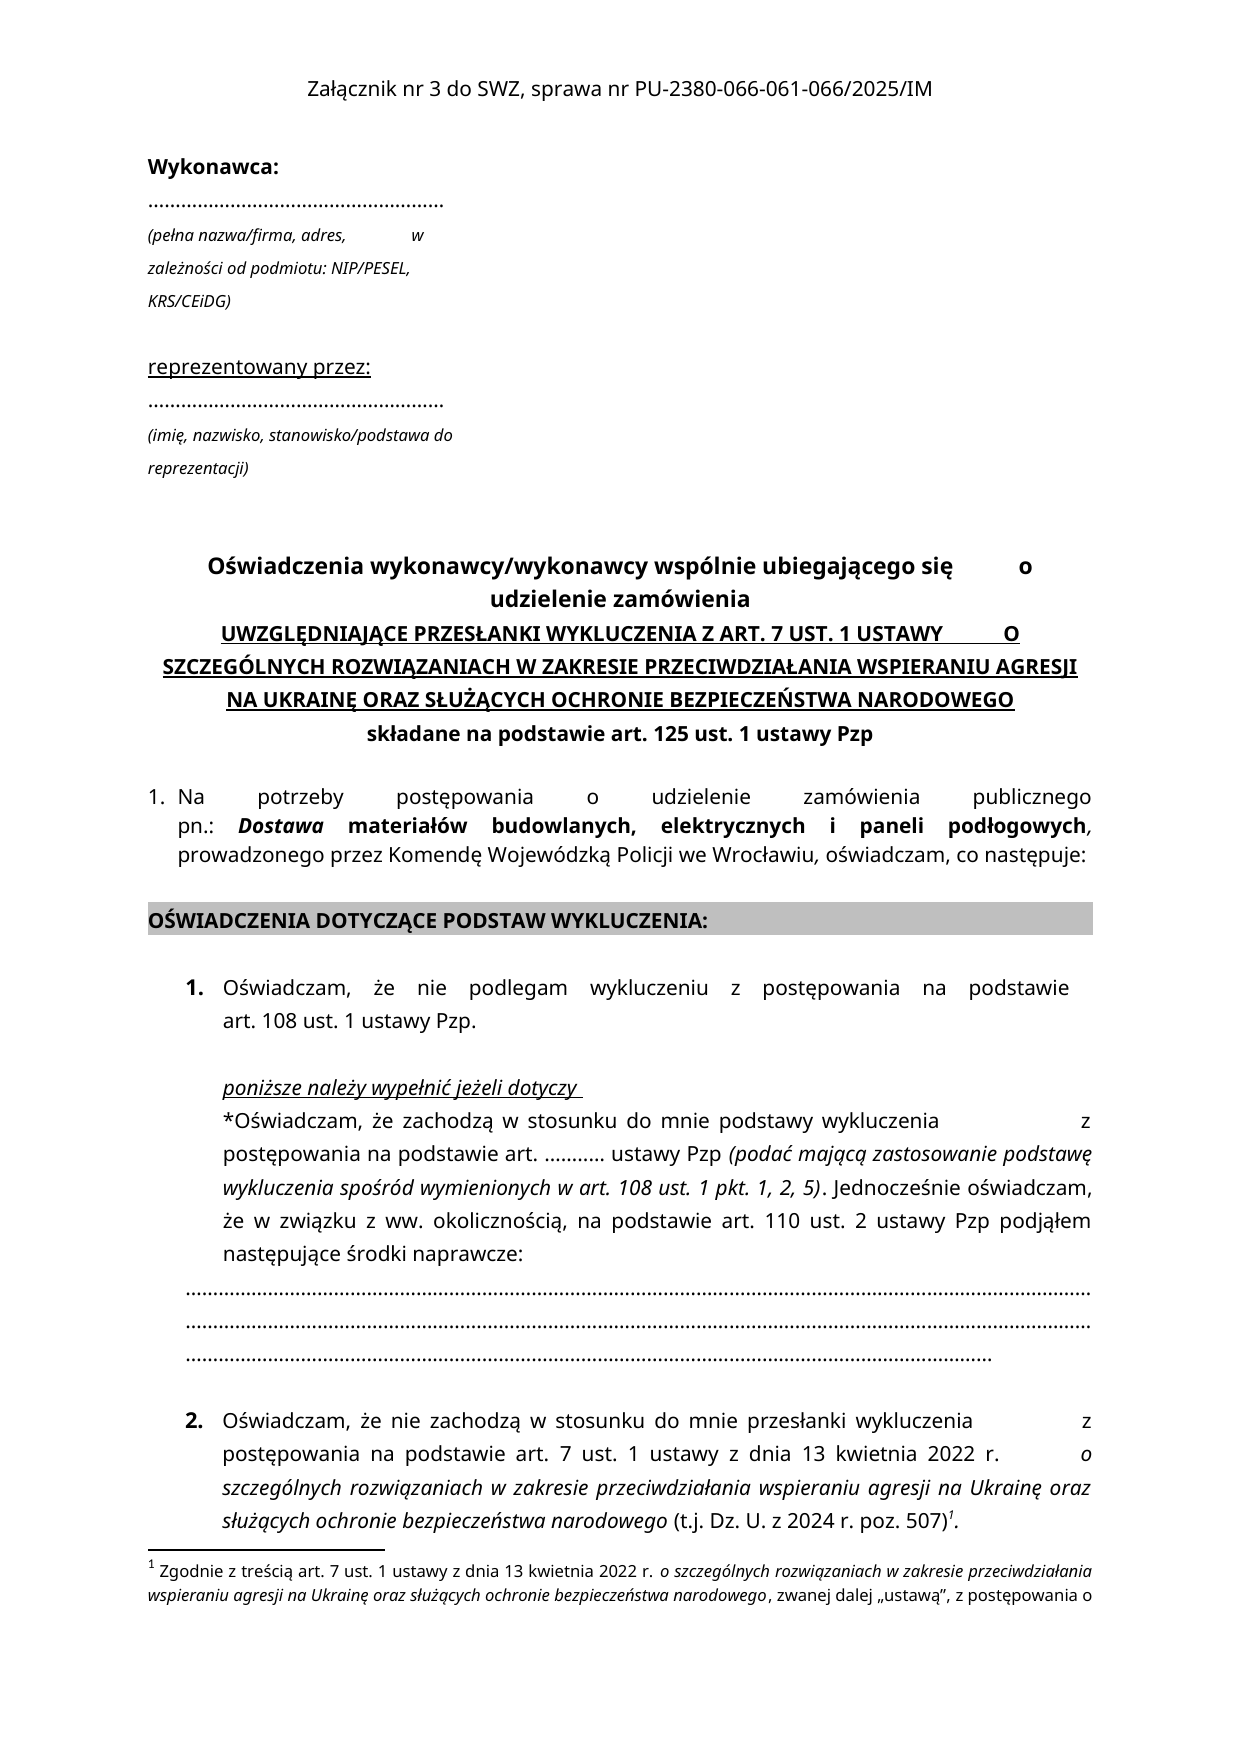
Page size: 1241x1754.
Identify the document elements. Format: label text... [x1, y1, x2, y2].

text (imię, nazwisko, stanowisko/podstawa do reprezentacji) [148, 414, 472, 481]
list Na potrzeby postępowania o udzielenie zamówienia publicznego pn.: Dostawa materiałów budowlanych, elektrycznych i paneli podłogowych, prowadzonego przez Komendę Wojewódzką Policji we Wrocławiu, oświadczam, co następuje: [148, 781, 1093, 868]
list Oświadczam, że nie zachodzą w stosunku do mnie przesłanki wykluczenia z postępowania na podstawie art. 7 ust. 1 ustawy z dnia 13 kwietnia 2022 r. o szczególnych rozwiązaniach w zakresie przeciwdziałania wspieraniu agresji na Ukrainę oraz służących ochronie bezpieczeństwa narodowego (t.j. Dz. U. z 2024 r. poz. 507). [185, 1402, 1093, 1535]
text składane na podstawie art. 125 ust. 1 ustawy Pzp [148, 714, 1093, 748]
list poniższe należy wypełnić jeżeli dotyczy [223, 1068, 1093, 1102]
list Oświadczam, że nie podlegam wykluczeniu z postępowania na podstawie art. 108 ust. 1 ustawy Pzp. [185, 968, 1093, 1035]
text ……………………………………………… [148, 181, 472, 214]
text reprezentowany przez: [148, 348, 1093, 381]
text *Oświadczam, że zachodzą w stosunku do mnie podstawy wykluczenia z postępowania na podstawie art. ……..… ustawy Pzp (podać mającą zastosowanie podstawę wykluczenia spośród wymienionych w art. 108 ust. 1 pkt. 1, 2, 5). Jednocześnie oświadczam, że w związku z ww. okolicznością, na podstawie art. 110 ust. 2 ustawy Pzp podjąłem następujące środki naprawcze: [223, 1102, 1093, 1268]
text Oświadczenia wykonawcy/wykonawcy wspólnie ubiegającego się o udzielenie zamówienia [148, 548, 1093, 614]
text ……………………………………………………………………………………………………………………………………………………………………………………………………………………………………………………………………………………………………………………………………………………………………………………………………………………………………… [185, 1268, 1093, 1368]
text OŚWIADCZENIA DOTYCZĄCE PODSTAW WYKLUCZENIA: [148, 902, 1093, 935]
text UWZGLĘDNIAJĄCE PRZESŁANKI WYKLUCZENIA Z ART. 7 UST. 1 USTAWY o szczególnych rozwiązaniach w zakresie przeciwdziałania wspieraniu agresji na Ukrainę oraz służących ochronie bezpieczeństwa narodowego [148, 614, 1093, 714]
text (pełna nazwa/firma, adres, w zależności od podmiotu: NIP/PESEL, KRS/CEiDG) [148, 214, 472, 314]
text Wykonawca: [148, 148, 1093, 181]
text ……………………………………………… [148, 381, 472, 414]
